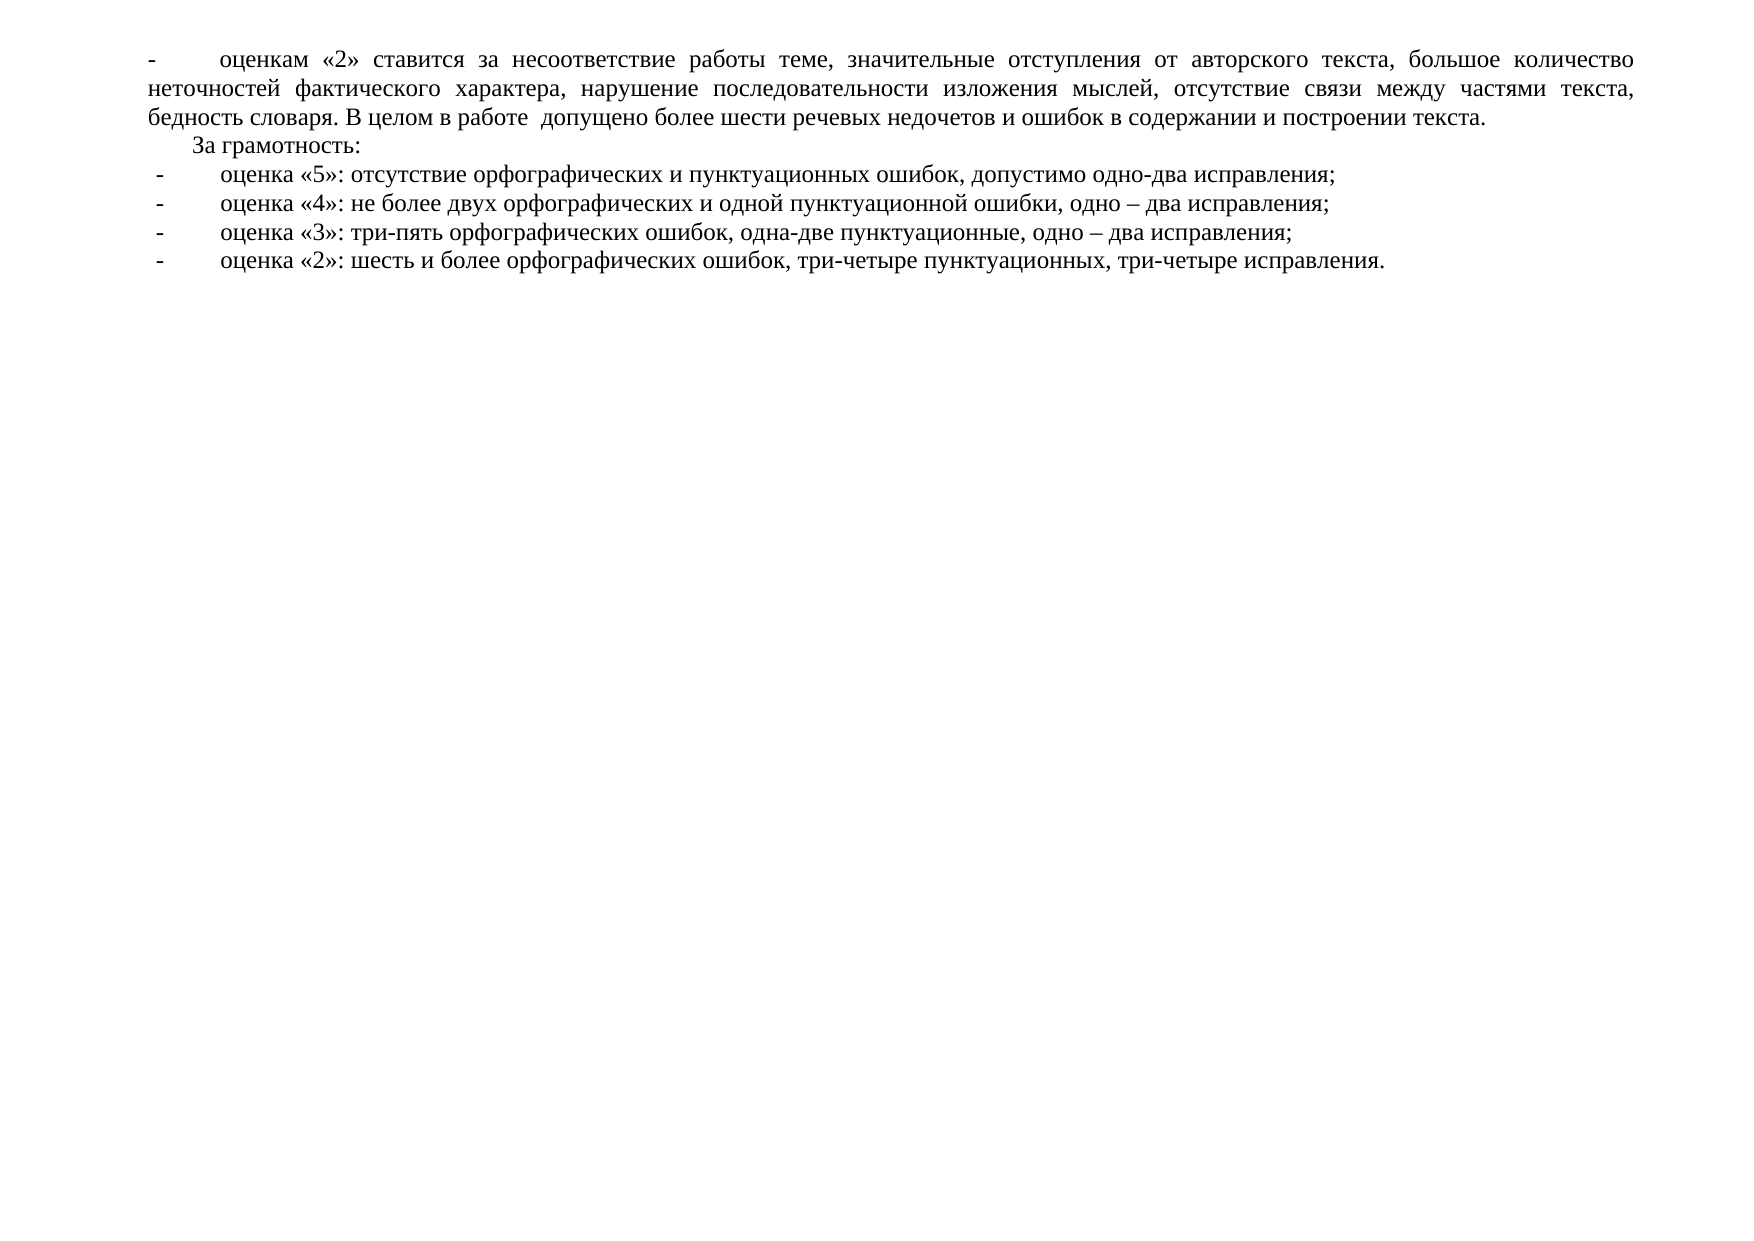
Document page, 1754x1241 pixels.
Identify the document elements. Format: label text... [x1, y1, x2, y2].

text - оценка «4»: не более двух орфографических и одной пунктуационной ошибки, одно – два исправления; [156, 188, 1636, 217]
text - оценка «5»: отсутствие орфографических и пунктуационных ошибок, допустимо одно-два исправления; [156, 159, 1636, 188]
text - оценка «2»: шесть и более орфографических ошибок, три-четыре пунктуационных, три-четыре исправления. [156, 246, 1636, 274]
text - оценкам «2» ставится за несоответствие работы теме, значительные отступления от авторского текста, большое количество неточностей фактического характера, нарушение последовательности изложения мыслей, отсутствие связи между частями текста, бедность словаря. В целом в работе допущено более шести речевых недочетов и ошибок в содержании и построении текста. [148, 44, 1636, 131]
text За грамотность: [192, 131, 1636, 159]
text - оценка «3»: три-пять орфографических ошибок, одна-две пунктуационные, одно – два исправления; [156, 217, 1636, 246]
